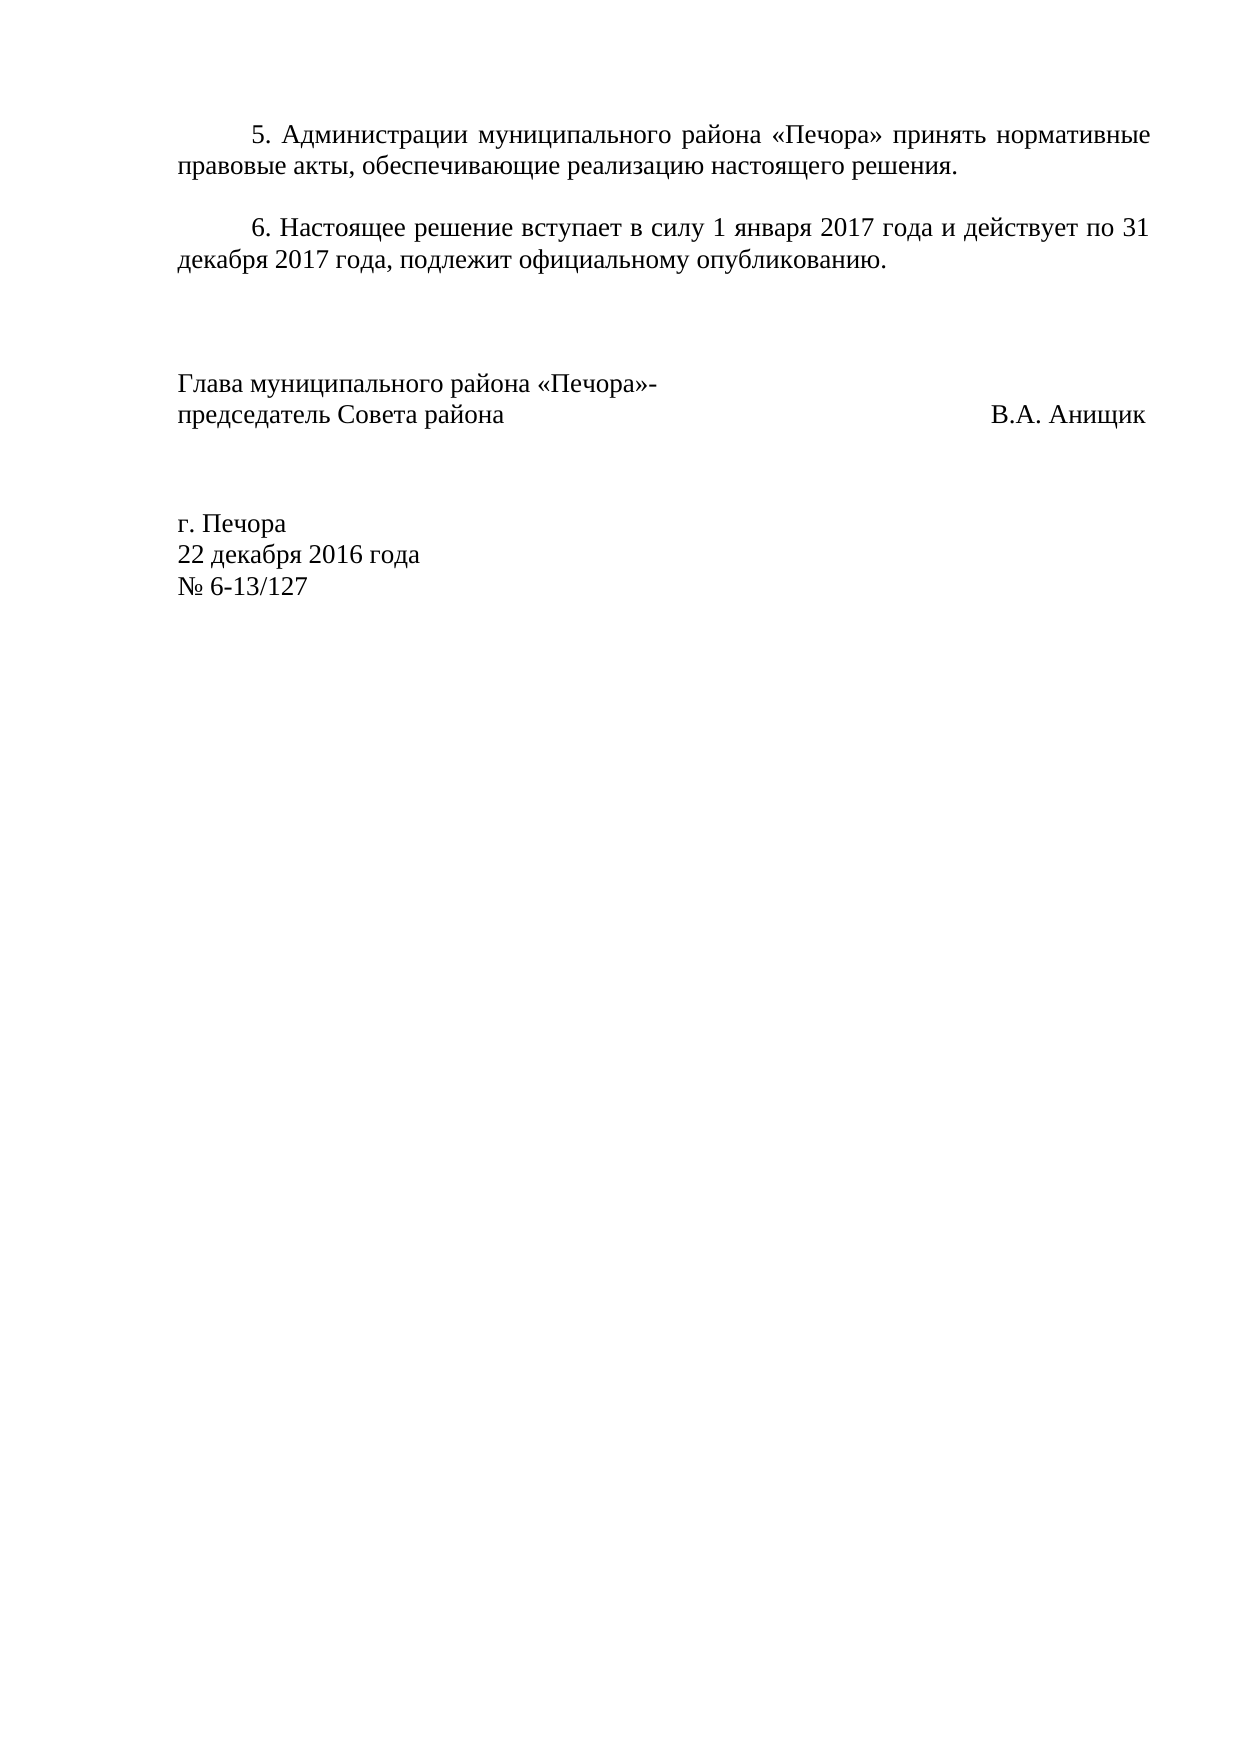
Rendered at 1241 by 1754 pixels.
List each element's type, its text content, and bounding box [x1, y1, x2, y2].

text г. Печора [177, 507, 1152, 538]
text 22 декабря 2016 года [177, 538, 1152, 570]
text председатель Совета района В.А. Анищик [177, 398, 1152, 429]
text 5. Администрации муниципального района «Печора» принять нормативные правовые акты, обеспечивающие реализацию настоящего решения. [177, 118, 1152, 180]
text Глава муниципального района «Печора»- [177, 367, 1152, 398]
text № 6-13/127 [177, 570, 1152, 601]
text 6. Настоящее решение вступает в силу 1 января 2017 года и действует по 31 декабря 2017 года, подлежит официальному опубликованию. [177, 212, 1152, 274]
